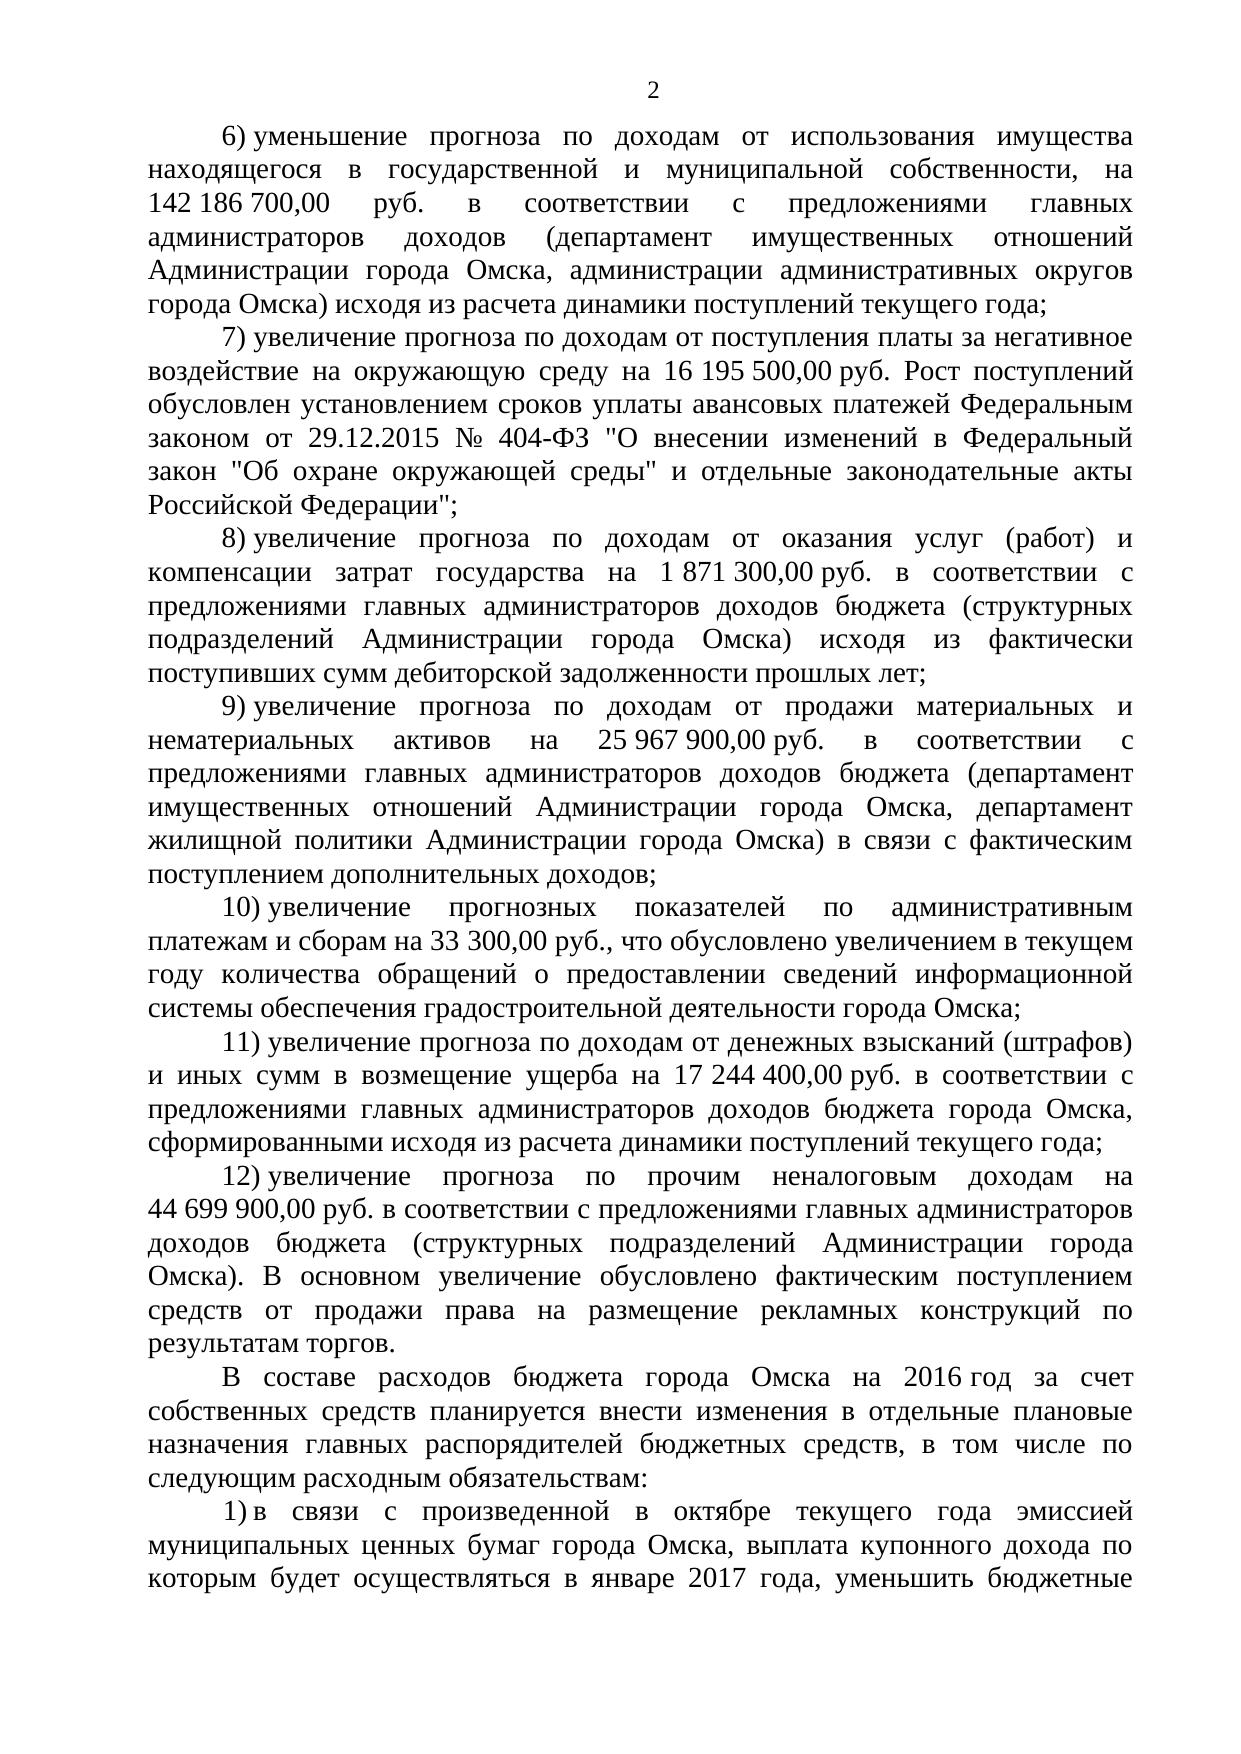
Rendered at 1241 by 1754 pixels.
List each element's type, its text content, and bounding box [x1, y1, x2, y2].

text 11) увеличение прогноза по доходам от денежных взысканий (штрафов) и иных сумм в возмещение ущерба на 17 244 400,00 руб. в соответствии с предложениями главных администраторов доходов бюджета города Омска, сформированными исходя из расчета динамики поступлений текущего года; [148, 1024, 1134, 1158]
text 8) увеличение прогноза по доходам от оказания услуг (работ) и компенсации затрат государства на 1 871 300,00 руб. в соответствии с предложениями главных администраторов доходов бюджета (структурных подразделений Администрации города Омска) исходя из фактически поступивших сумм дебиторской задолженности прошлых лет; [148, 521, 1134, 688]
text 10) увеличение прогнозных показателей по административным платежам и сборам на 33 300,00 руб., что обусловлено увеличением в текущем году количества обращений о предоставлении сведений информационной системы обеспечения градостроительной деятельности города Омска; [148, 889, 1134, 1024]
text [148, 1493, 1134, 1594]
text 7) увеличение прогноза по доходам от поступления платы за негативное воздействие на окружающую среду на 16 195 500,00 руб. Рост поступлений обусловлен установлением сроков уплаты авансовых платежей Федеральным законом от 29.12.2015 № 404-ФЗ "О внесении изменений в Федеральный закон "Об охране окружающей среды" и отдельные законодательные акты Российской Федерации"; [148, 319, 1134, 521]
text 6) уменьшение прогноза по доходам от использования имущества находящегося в государственной и муниципальной собственности, на 142 186 700,00 руб. в соответствии с предложениями главных администраторов доходов (департамент имущественных отношений Администрации города Омска, администрации административных округов города Омска) исходя из расчета динамики поступлений текущего года; [148, 118, 1134, 319]
text 9) увеличение прогноза по доходам от продажи материальных и нематериальных активов на 25 967 900,00 руб. в соответствии с предложениями главных администраторов доходов бюджета (департамент имущественных отношений Администрации города Омска, департамент жилищной политики Администрации города Омска) в связи с фактическим поступлением дополнительных доходов; [148, 688, 1134, 889]
text В составе расходов бюджета города Омска на 2016 год за счет собственных средств планируется внести изменения в отдельные плановые назначения главных распорядителей бюджетных средств, в том числе по следующим расходным обязательствам: [148, 1359, 1134, 1493]
text 12) увеличение прогноза по прочим неналоговым доходам на 44 699 900,00 руб. в соответствии с предложениями главных администраторов доходов бюджета (структурных подразделений Администрации города Омска). В основном увеличение обусловлено фактическим поступлением средств от продажи права на размещение рекламных конструкций по результатам торгов. [148, 1158, 1134, 1359]
